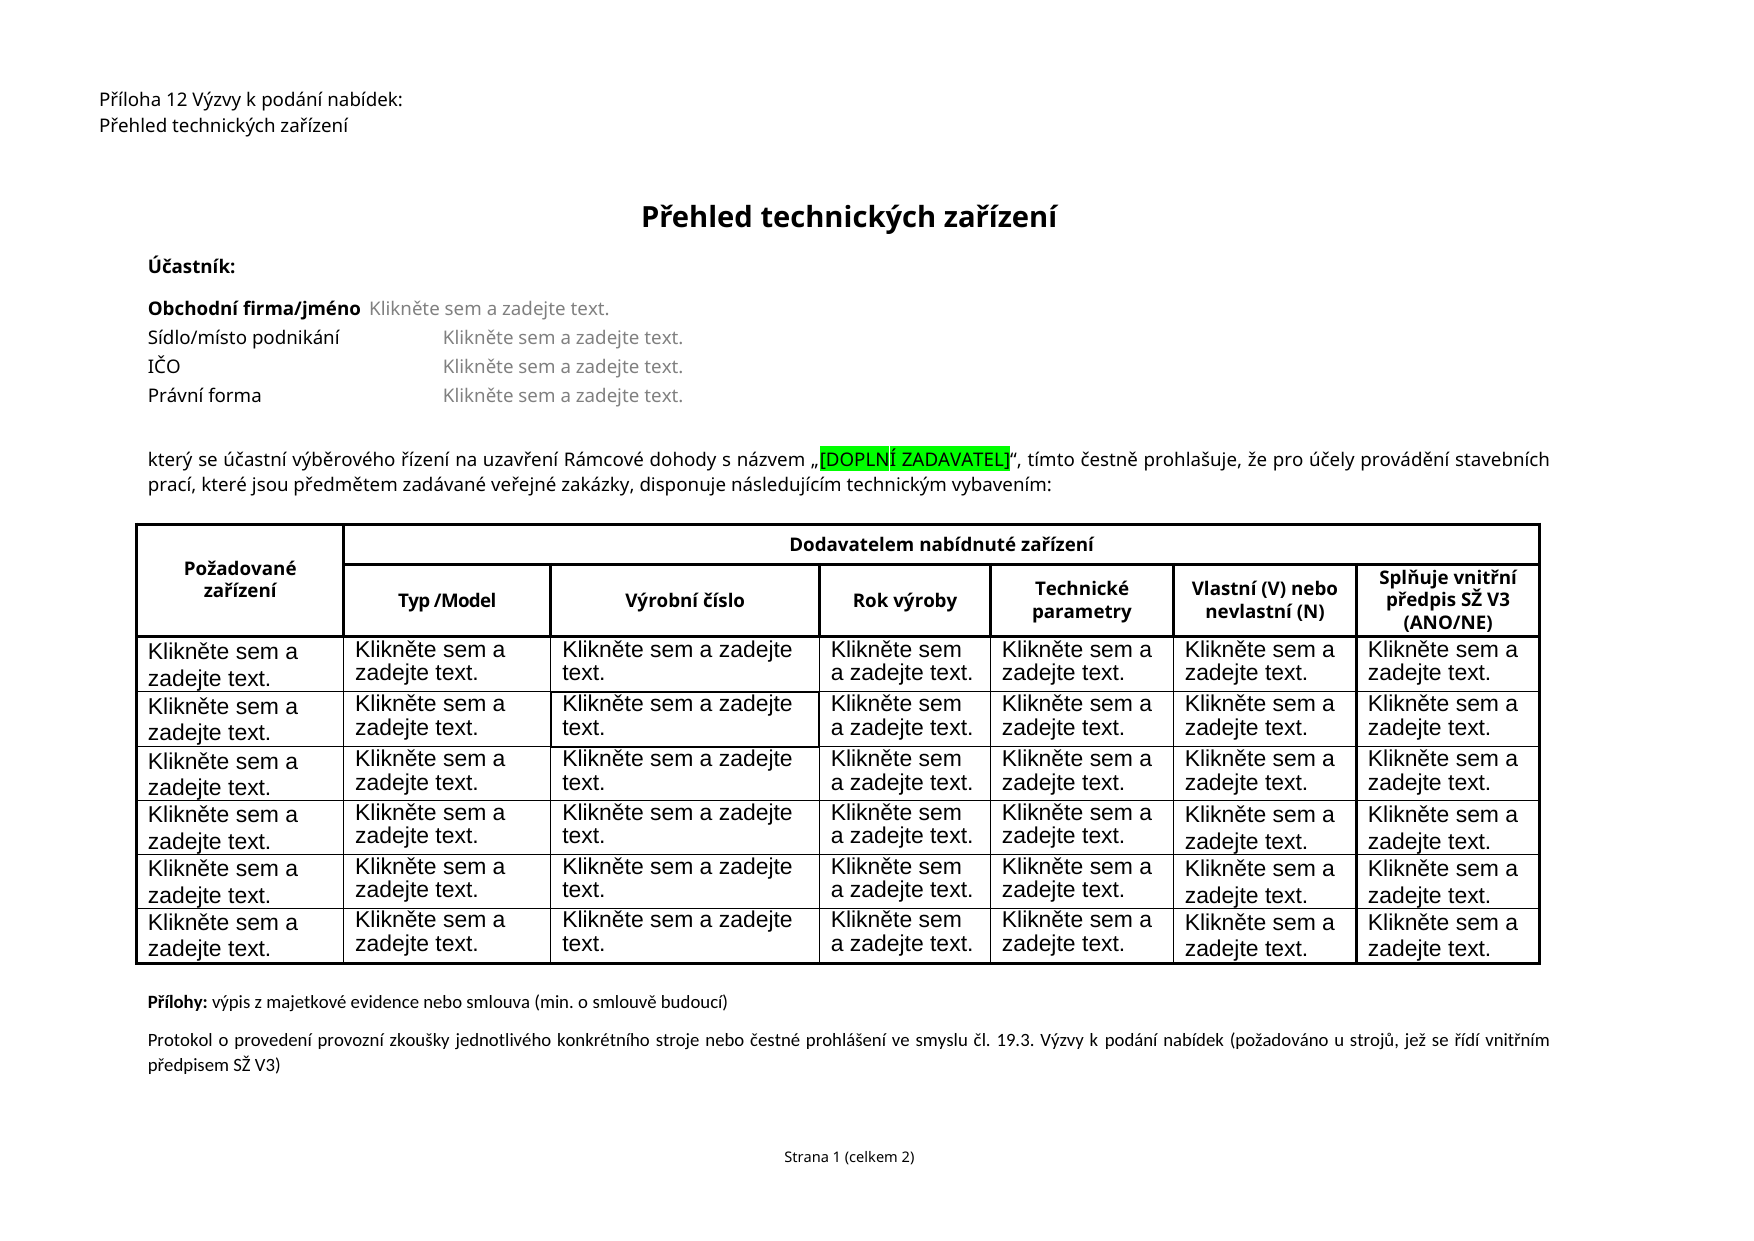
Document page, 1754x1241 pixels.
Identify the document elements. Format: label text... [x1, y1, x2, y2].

text Účastník: [148, 249, 1551, 279]
text Protokol o provedení provozní zkoušky jednotlivého konkrétního stroje nebo čestné prohlášení ve smyslu čl. 19.3. Výzvy k podání nabídek (požadováno u strojů, jež se řídí vnitřním předpisem SŽ V3) [148, 1028, 1551, 1076]
table_header Dodavatelem nabídnuté zařízení [345, 526, 1538, 563]
table_cell Rok výroby [821, 566, 989, 635]
table_cell Technické parametry [992, 566, 1172, 635]
text Sídlo/místo podnikání [148, 321, 1551, 350]
table_cell Splňuje vnitřní předpis SŽ V3 (ANO/NE) [1358, 566, 1538, 635]
table_cell Vlastní (V) nebo nevlastní (N) [1175, 566, 1355, 635]
text Právní forma [148, 379, 1551, 408]
text Obchodní firma/jméno [148, 292, 1551, 321]
title Přehled technických zařízení [148, 196, 1551, 236]
table_cell Typ /Model [345, 566, 549, 635]
text který se účastní výběrového řízení na uzavření Rámcové dohody s názvem „[DOPLNÍ ZADAVATEL]“, tímto čestně prohlašuje, že pro účely provádění stavebních prací, které jsou předmětem zadávané veřejné zakázky, disponuje následujícím technickým vybavením: [148, 446, 1551, 497]
table_header Požadované zařízení [138, 526, 342, 635]
table_cell Výrobní číslo [552, 566, 818, 635]
text IČO [148, 350, 1551, 379]
text Přílohy: výpis z majetkové evidence nebo smlouva (min. o smlouvě budoucí) [148, 990, 1551, 1013]
